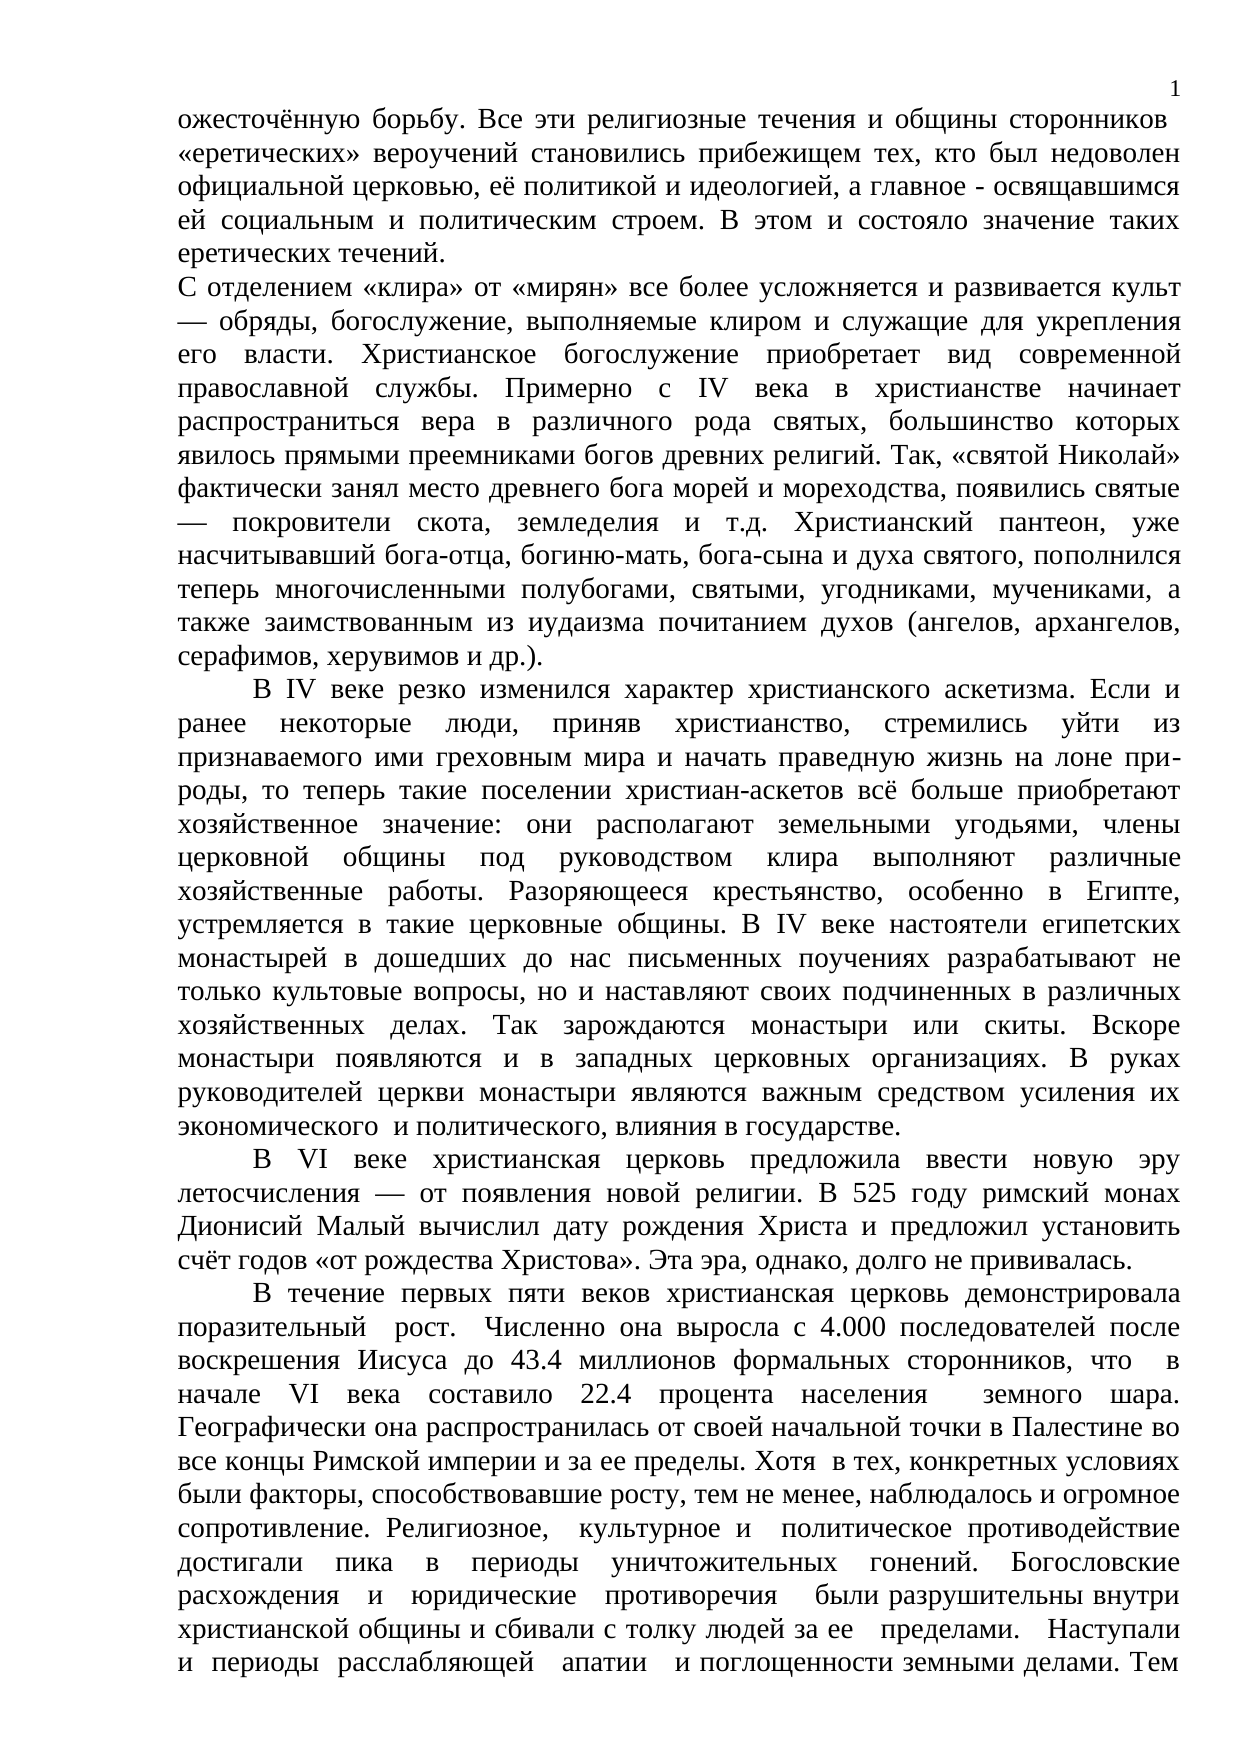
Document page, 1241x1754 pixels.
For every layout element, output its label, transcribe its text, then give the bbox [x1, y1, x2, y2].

text С отделением «клира» от «мирян» все более усложняется и развивается культ — обряды, богослужение, выполняемые клиром и служащие для укрепления его власти. Христианское богослужение приобретает вид современной православной службы. Примерно с IV века в христианстве начинает распространиться вера в различного рода святых, большинство которых явилось прямыми преемниками богов древних религий. Так, «святой Николай» фактически занял место древнего бога морей и мореходства, появились святые — покровители скота, земледелия и т.д. Христианский пантеон, уже насчитывавший бога-отца, богиню-мать, бога-сына и духа святого, пополнился теперь многочисленными полубогами, святыми, угодниками, мучениками, а также заимствованным из иудаизма почитанием духов (ангелов, архангелов, серафимов, херувимов и др.). [177, 269, 1181, 672]
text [177, 101, 1181, 269]
text В VI веке христианская церковь предложила ввести новую эру летосчисления — от появления новой религии. В 525 году римский монах Дионисий Малый вычислил дату рождения Христа и предложил установить счёт годов «от рождества Христова». Эта эра, однако, долго не прививалась. [177, 1141, 1181, 1275]
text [177, 1275, 1181, 1678]
text В IV веке резко изменился характер христианского аскетизма. Если и ранее некоторые люди, приняв христианство, стремились уйти из признаваемого ими греховным мира и начать праведную жизнь на лоне природы, то теперь такие поселении христиан-аскетов всё больше приобретают хозяйственное значение: они располагают земельными угодьями, члены церковной общины под руководством клира выполняют различные хозяйственные работы. Разоряющееся крестьянство, особенно в Египте, устремляется в такие церковные общины. В IV веке настоятели египетских монастырей в дошедших до нас письменных поучениях разрабатывают не только культовые вопросы, но и наставляют своих подчиненных в различных хозяйственных делах. Так зарождаются монастыри или скиты. Вскоре монастыри появляются и в западных церковных организациях. В руках руководителей церкви монастыри являются важным средством усиления их экономического и политического, влияния в государстве. [177, 672, 1181, 1141]
